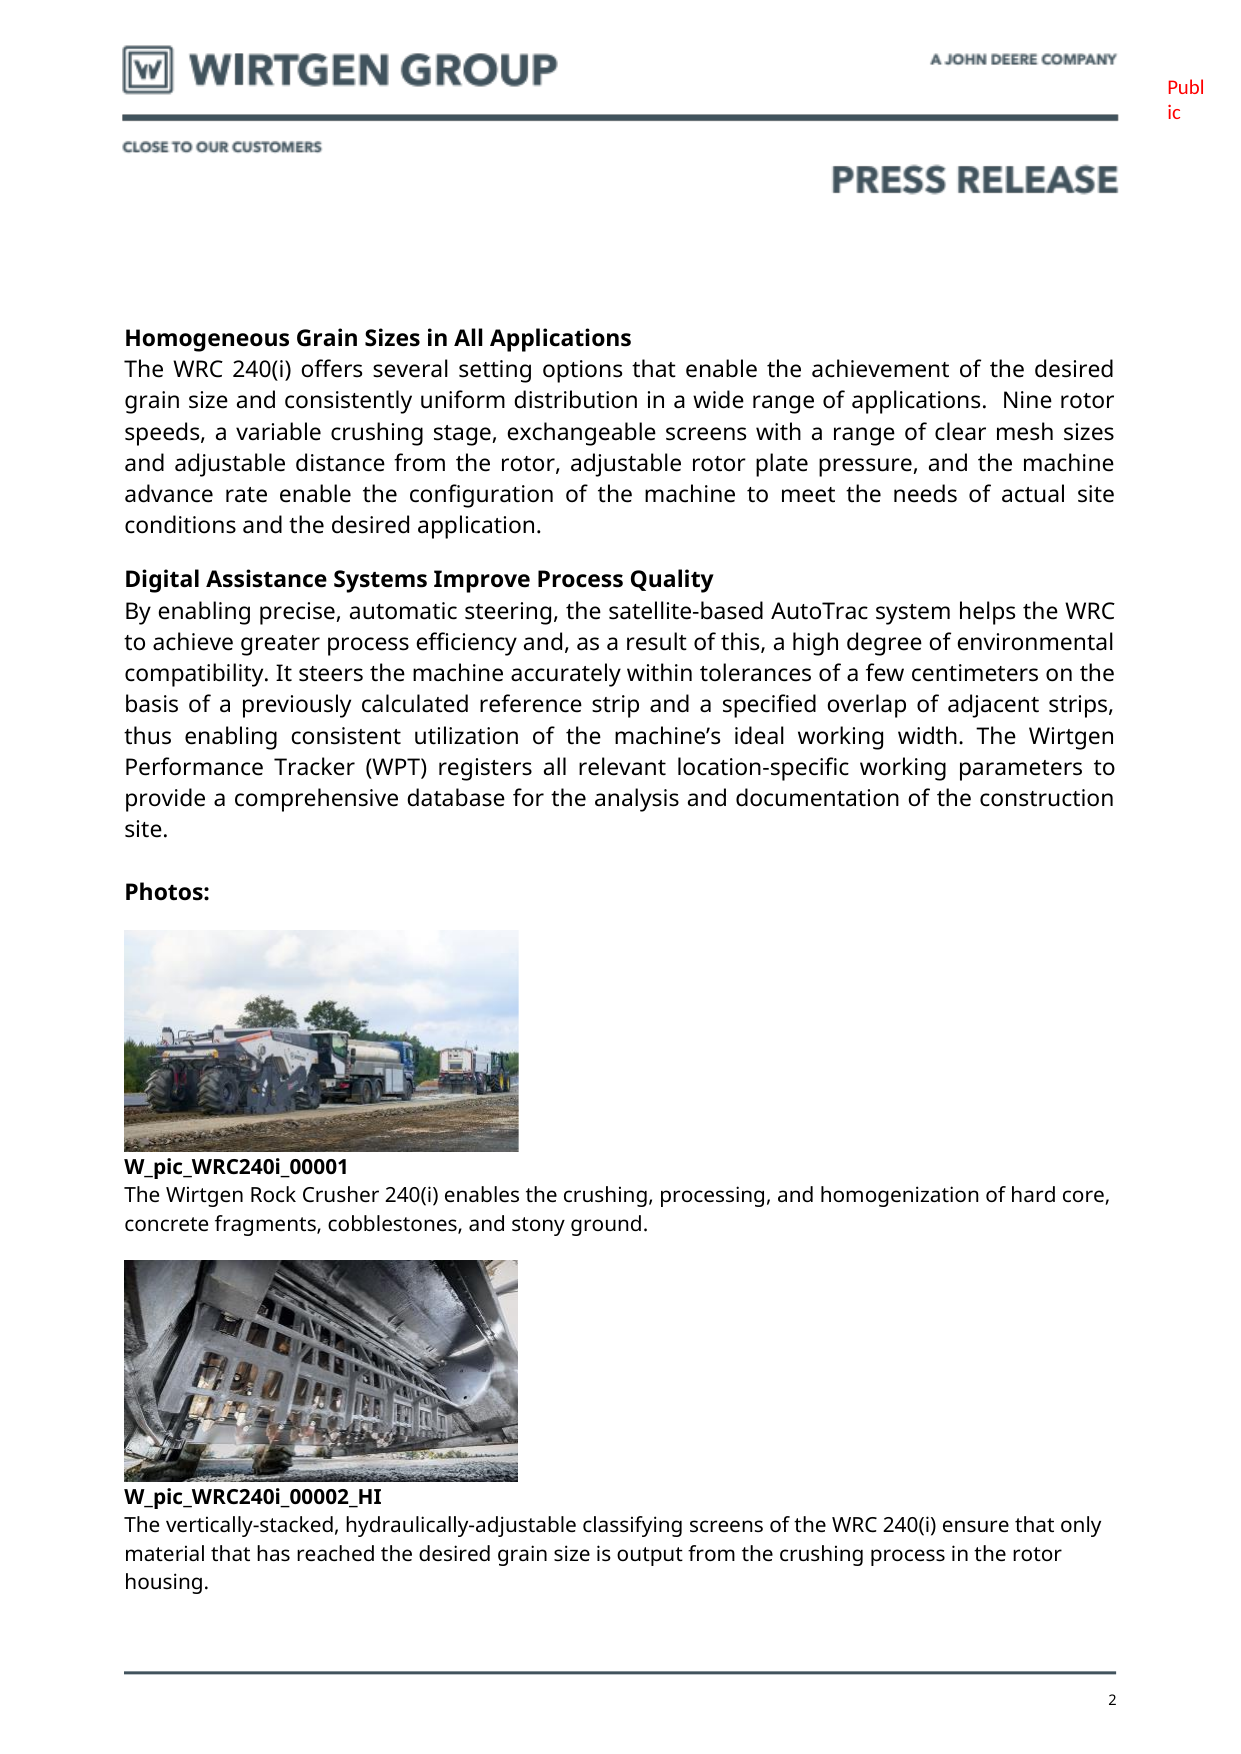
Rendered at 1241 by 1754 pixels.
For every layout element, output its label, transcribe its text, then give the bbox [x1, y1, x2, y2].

text The Wirtgen Rock Crusher 240(i) enables the crushing, processing, and homogenization of hard core, concrete fragments, cobblestones, and stony ground. [124, 1180, 1116, 1237]
picture [124, 1260, 518, 1482]
text The WRC 240(i) offers several setting options that enable the achievement of the desired grain size and consistently uniform distribution in a wide range of applications. Nine rotor speeds, a variable crushing stage, exchangeable screens with a range of clear mesh sizes and adjustable distance from the rotor, adjustable rotor plate pressure, and the machine advance rate enable the configuration of the machine to meet the needs of actual site conditions and the desired application. [124, 353, 1116, 540]
text Photos: [124, 876, 1116, 907]
picture [124, 930, 519, 1152]
text The vertically-stacked, hydraulically-adjustable classifying screens of the WRC 240(i) ensure that only material that has reached the desired grain size is output from the crushing process in the rotor housing. [124, 1511, 1116, 1596]
text Homogeneous Grain Sizes in All Applications [124, 322, 1116, 353]
text By enabling precise, automatic steering, the satellite-based AutoTrac system helps the WRC to achieve greater process efficiency and, as a result of this, a high degree of environmental compatibility. It steers the machine accurately within tolerances of a few centimeters on the basis of a previously calculated reference strip and a specified overlap of adjacent strips, thus enabling consistent utilization of the machine’s ideal working width. The Wirtgen Performance Tracker (WPT) registers all relevant location-specific working parameters to provide a comprehensive database for the analysis and documentation of the construction site. [124, 594, 1116, 844]
text Digital Assistance Systems Improve Process Quality [124, 563, 1116, 594]
